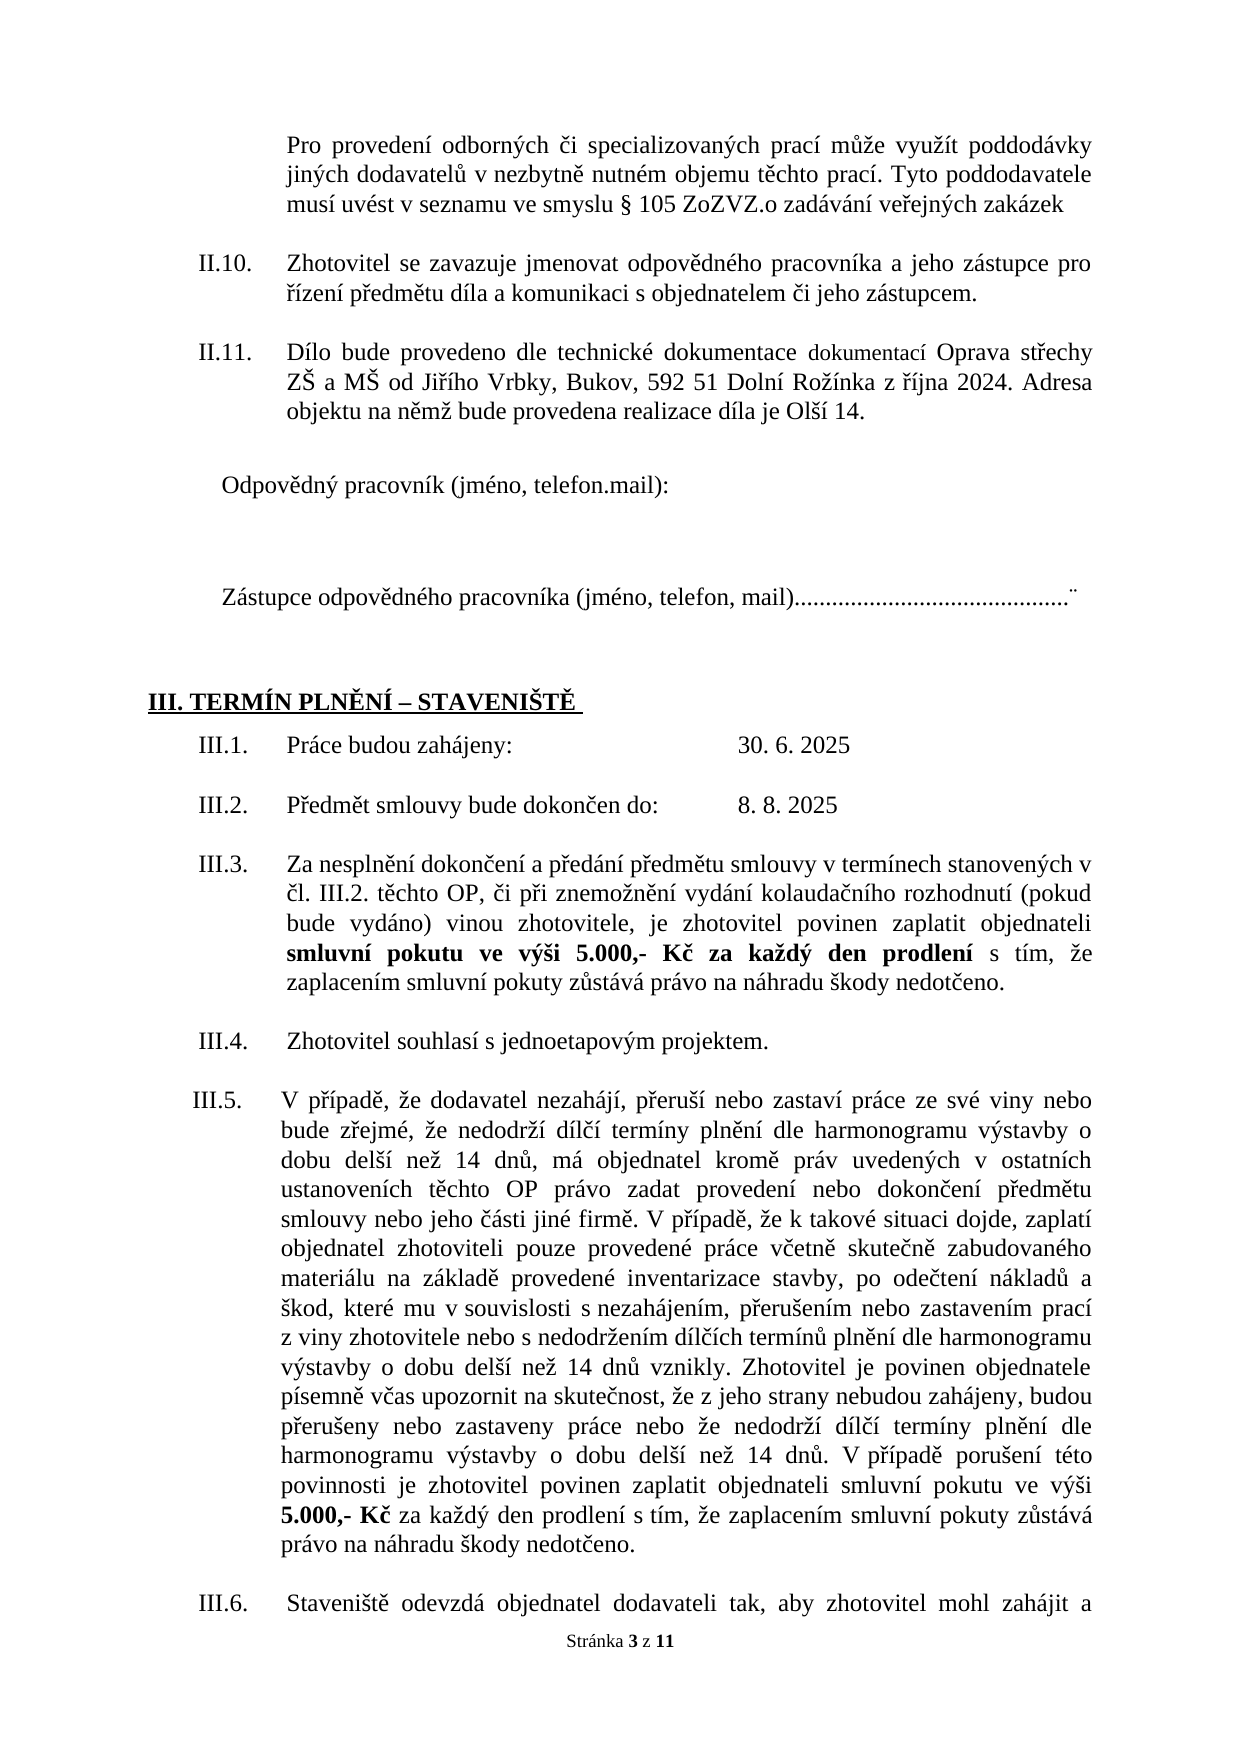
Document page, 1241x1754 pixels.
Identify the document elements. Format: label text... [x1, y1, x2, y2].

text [198, 130, 1092, 218]
text Odpovědný pracovník (jméno, telefon.mail): [148, 470, 1092, 498]
text III.2. Předmět smlouvy bude dokončen do: 8. 8. 2025 [198, 790, 1092, 818]
text II.10. Zhotovitel se zavazuje jmenovat odpovědného pracovníka a jeho zástupce pro řízení předmětu díla a komunikaci s objednatelem či jeho zástupcem. [198, 248, 1092, 307]
text III.4. Zhotovitel souhlasí s jednoetapovým projektem. [198, 1026, 1092, 1055]
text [198, 1588, 1092, 1616]
text III.5. V případě, že dodavatel nezahájí, přeruší nebo zastaví práce ze své viny nebo bude zřejmé, že nedodrží dílčí termíny plnění dle harmonogramu výstavby o dobu delší než 14 dnů, má objednatel kromě práv uvedených v ostatních ustanoveních těchto OP právo zadat provedení nebo dokončení předmětu smlouvy nebo jeho části jiné firmě. V případě, že k takové situaci dojde, zaplatí objednatel zhotoviteli pouze provedené práce včetně skutečně zabudovaného materiálu na základě provedené inventarizace stavby, po odečtení nákladů a škod, které mu v souvislosti s nezahájením, přerušením nebo zastavením prací z viny zhotovitele nebo s nedodržením dílčích termínů plnění dle harmonogramu výstavby o dobu delší než 14 dnů vznikly. Zhotovitel je povinen objednatele písemně včas upozornit na skutečnost, že z jeho strany nebudou zahájeny, budou přerušeny nebo zastaveny práce nebo že nedodrží dílčí termíny plnění dle harmonogramu výstavby o dobu delší než 14 dnů. V případě porušení této povinnosti je zhotovitel povinen zaplatit objednateli smluvní pokutu ve výši 5.000,- Kč za každý den prodlení s tím, že zaplacením smluvní pokuty zůstává právo na náhradu škody nedotčeno. [192, 1086, 1092, 1558]
text III. TERMÍN PLNĚNÍ – STAVENIŠTĚ [148, 687, 1092, 716]
text III.3. Za nesplnění dokončení a předání předmětu smlouvy v termínech stanovených v čl. III.2. těchto OP, či při znemožnění vydání kolaudačního rozhodnutí (pokud bude vydáno) vinou zhotovitele, je zhotovitel povinen zaplatit objednateli smluvní pokutu ve výši 5.000,- Kč za každý den prodlení s tím, že zaplacením smluvní pokuty zůstává právo na náhradu škody nedotčeno. [198, 849, 1092, 996]
text Zástupce odpovědného pracovníka (jméno, telefon, mail)............................................¨ [148, 582, 1092, 611]
text III.1. Práce budou zahájeny: 30. 6. 2025 [198, 731, 1092, 789]
text II.11. Dílo bude provedeno dle technické dokumentace dokumentací Oprava střechy ZŠ a MŠ od Jiřího Vrbky, Bukov, 592 51 Dolní Rožínka z října 2024. Adresa objektu na němž bude provedena realizace díla je Olší 14. [198, 337, 1092, 425]
